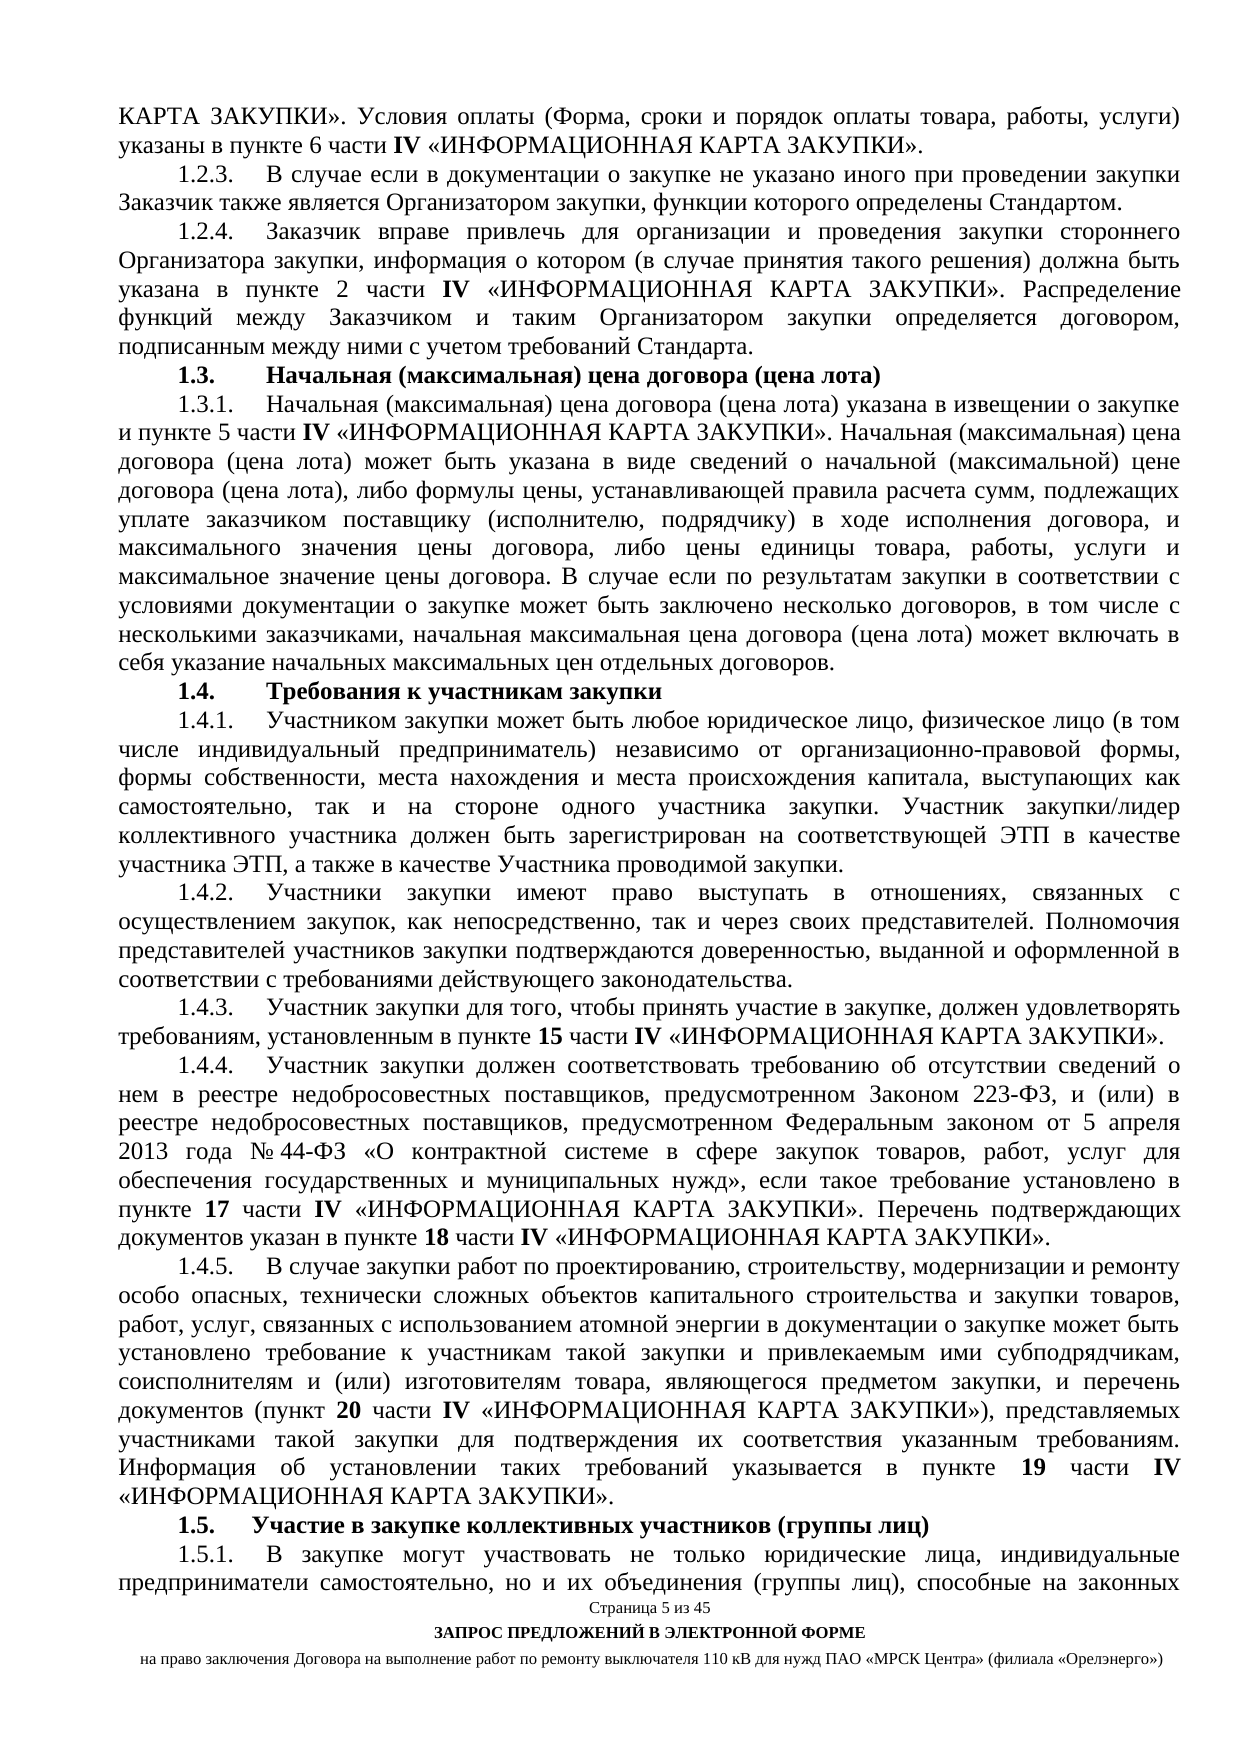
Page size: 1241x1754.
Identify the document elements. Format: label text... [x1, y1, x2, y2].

subtitle Требования к участникам закупки [118, 676, 1181, 705]
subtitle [118, 101, 1181, 159]
subtitle Участник закупки для того, чтобы принять участие в закупке, должен удовлетворять требованиям, установленным в пункте 15 части IV «ИНФОРМАЦИОННАЯ КАРТА ЗАКУПКИ». [118, 992, 1181, 1050]
subtitle Участником закупки может быть любое юридическое лицо, физическое лицо (в том числе индивидуальный предприниматель) независимо от организационно-правовой формы, формы собственности, места нахождения и места происхождения капитала, выступающих как самостоятельно, так и на стороне одного участника закупки. Участник закупки/лидер коллективного участника должен быть зарегистрирован на соответствующей ЭТП в качестве участника ЭТП, а также в качестве Участника проводимой закупки. [118, 705, 1181, 877]
subtitle В случае если в документации о закупке не указано иного при проведении закупки Заказчик также является Организатором закупки, функции которого определены Стандартом. [118, 159, 1181, 216]
subtitle Участники закупки имеют право выступать в отношениях, связанных с осуществлением закупок, как непосредственно, так и через своих представителей. Полномочия представителей участников закупки подтверждаются доверенностью, выданной и оформленной в соответствии с требованиями действующего законодательства. [118, 877, 1181, 992]
subtitle В случае закупки работ по проектированию, строительству, модернизации и ремонту особо опасных, технически сложных объектов капитального строительства и закупки товаров, работ, услуг, связанных с использованием атомной энергии в документации о закупке может быть установлено требование к участникам такой закупки и привлекаемым ими субподрядчикам, соисполнителям и (или) изготовителям товара, являющегося предметом закупки, и перечень документов (пункт 20 части IV «ИНФОРМАЦИОННАЯ КАРТА ЗАКУПКИ»), представляемых участниками такой закупки для подтверждения их соответствия указанным требованиям. Информация об установлении таких требований указывается в пункте 19 части IV «ИНФОРМАЦИОННАЯ КАРТА ЗАКУПКИ». [118, 1251, 1181, 1510]
subtitle Участник закупки должен соответствовать требованию об отсутствии сведений о нем в реестре недобросовестных поставщиков, предусмотренном Законом 223-ФЗ, и (или) в реестре недобросовестных поставщиков, предусмотренном Федеральным законом от 5 апреля 2013 года № 44-ФЗ «О контрактной системе в сфере закупок товаров, работ, услуг для обеспечения государственных и муниципальных нужд», если такое требование установлено в пункте 17 части IV «ИНФОРМАЦИОННАЯ КАРТА ЗАКУПКИ». Перечень подтверждающих документов указан в пункте 18 части IV «ИНФОРМАЦИОННАЯ КАРТА ЗАКУПКИ». [118, 1050, 1181, 1251]
subtitle Участие в закупке коллективных участников (группы лиц) [118, 1510, 1181, 1539]
subtitle Заказчик вправе привлечь для организации и проведения закупки стороннего Организатора закупки, информация о котором (в случае принятия такого решения) должна быть указана в пункте 2 части IV «ИНФОРМАЦИОННАЯ КАРТА ЗАКУПКИ». Распределение функций между Заказчиком и таким Организатором закупки определяется договором, подписанным между ними с учетом требований Стандарта. [118, 216, 1181, 360]
subtitle Начальная (максимальная) цена договора (цена лота) [118, 360, 1181, 389]
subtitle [118, 1539, 1181, 1596]
subtitle Начальная (максимальная) цена договора (цена лота) указана в извещении о закупке и пункте 5 части IV «ИНФОРМАЦИОННАЯ КАРТА ЗАКУПКИ». Начальная (максимальная) цена договора (цена лота) может быть указана в виде сведений о начальной (максимальной) цене договора (цена лота), либо формулы цены, устанавливающей правила расчета сумм, подлежащих уплате заказчиком поставщику (исполнителю, подрядчику) в ходе исполнения договора, и максимального значения цены договора, либо цены единицы товара, работы, услуги и максимальное значение цены договора. В случае если по результатам закупки в соответствии с условиями документации о закупке может быть заключено несколько договоров, в том числе с несколькими заказчиками, начальная максимальная цена договора (цена лота) может включать в себя указание начальных максимальных цен отдельных договоров. [118, 389, 1181, 676]
